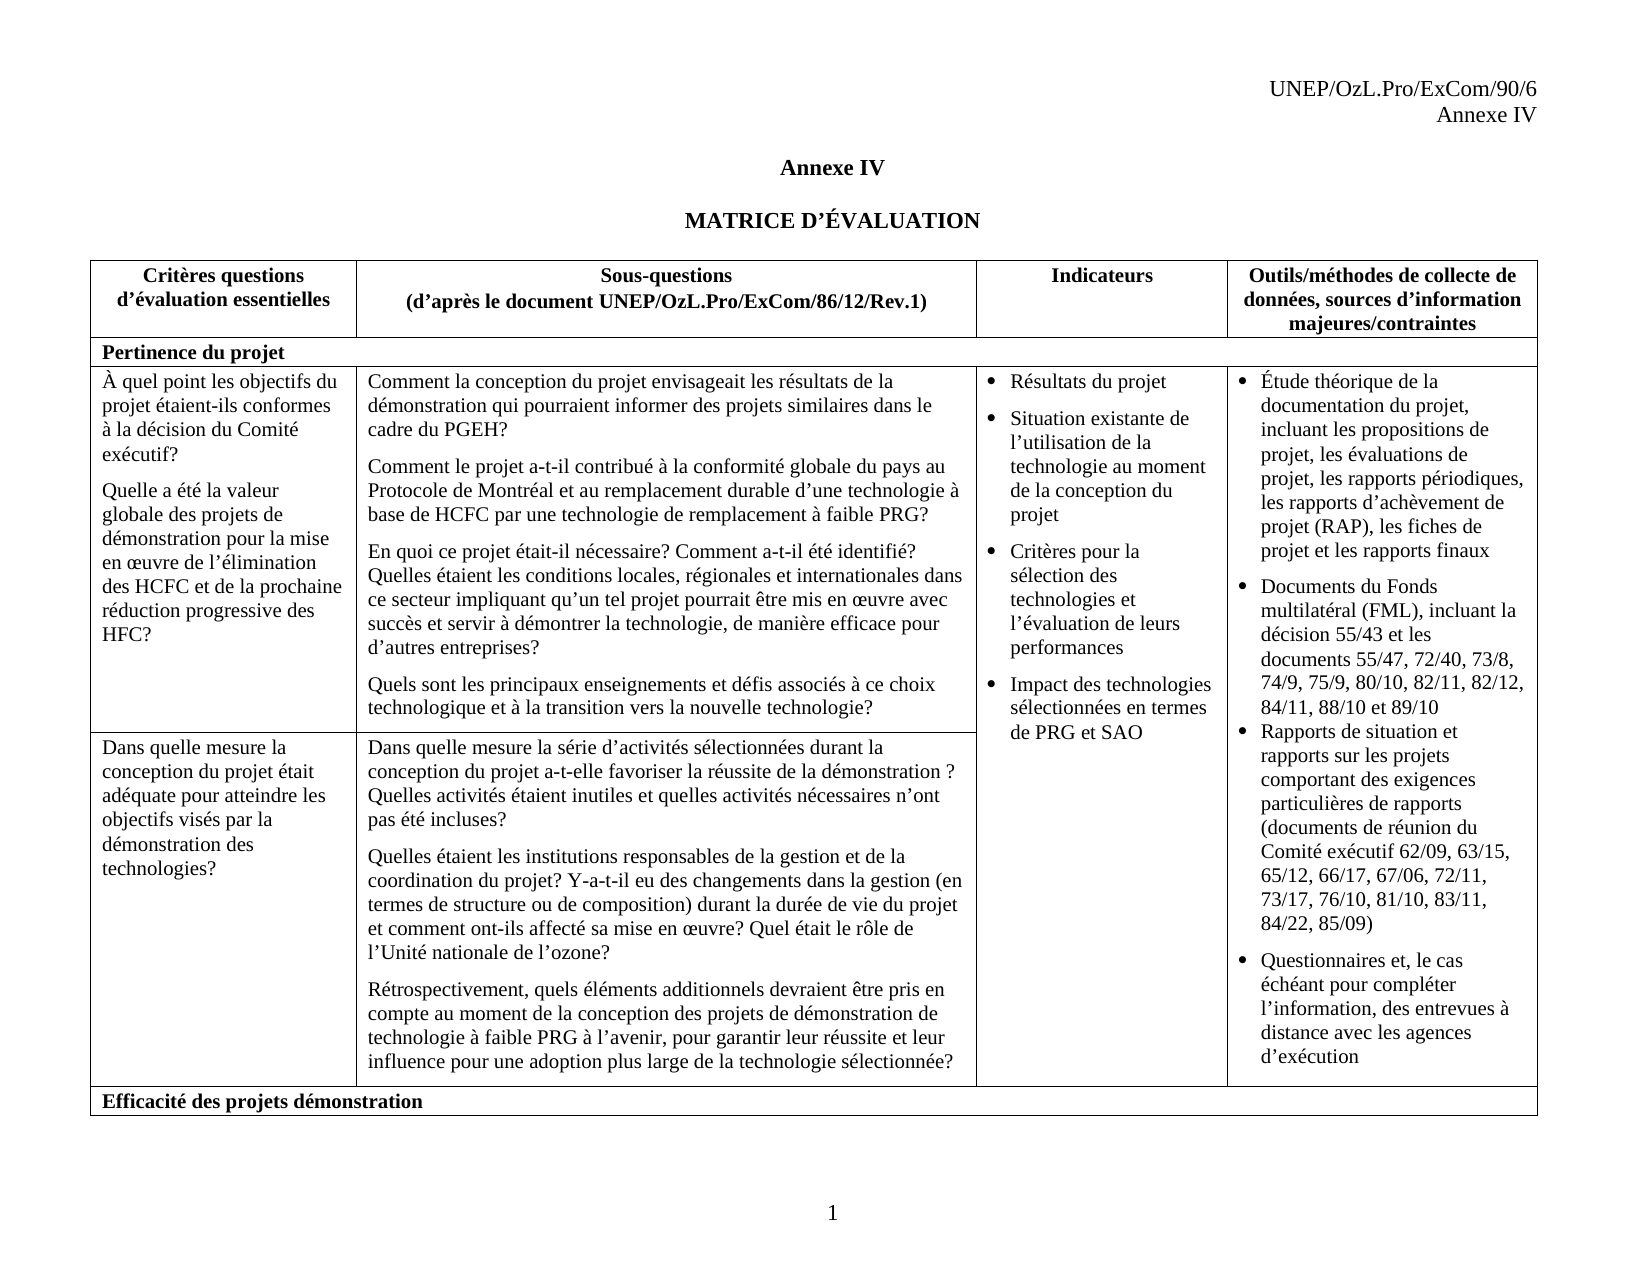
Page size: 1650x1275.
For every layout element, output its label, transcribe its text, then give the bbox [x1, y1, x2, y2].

table_cell Résultats du projet Situation existante de l’utilisation de la technologie au moment de la conception du projet Critères pour la sélection des technologies et l’évaluation de leurs performances Impact des technologies sélectionnées en termes de PRG et SAO [977, 367, 1227, 1086]
table_cell Dans quelle mesure la série d’activités sélectionnées durant la conception du projet a-t-elle favoriser la réussite de la démonstration ? Quelles activités étaient inutiles et quelles activités nécessaires n’ont pas été incluses? Quelles étaient les institutions responsables de la gestion et de la coordination du projet? Y-a-t-il eu des changements dans la gestion (en termes de structure ou de composition) durant la durée de vie du projet et comment ont-ils affecté sa mise en œuvre? Quel était le rôle de l’Unité nationale de l’ozone? Rétrospectivement, quels éléments additionnels devraient être pris en compte au moment de la conception des projets de démonstration de technologie à faible PRG à l’avenir, pour garantir leur réussite et leur influence pour une adoption plus large de la technologie sélectionnée? [357, 733, 976, 1086]
table_cell Efficacité des projets démonstration [91, 1087, 1537, 1115]
table_cell Dans quelle mesure la conception du projet était adéquate pour atteindre les objectifs visés par la démonstration des technologies? [91, 733, 356, 1086]
table_cell À quel point les objectifs du projet étaient-ils conformes à la décision du Comité exécutif? Quelle a été la valeur globale des projets de démonstration pour la mise en œuvre de l’élimination des HCFC et de la prochaine réduction progressive des HFC? [91, 367, 356, 732]
text Annexe IV [90, 154, 1575, 180]
table_header Outils/méthodes de collecte de données, sources d’information majeures/contraintes [1228, 261, 1537, 337]
table_header Indicateurs [977, 261, 1227, 337]
table_cell Pertinence du projet [91, 338, 1537, 366]
table_cell Comment la conception du projet envisageait les résultats de la démonstration qui pourraient informer des projets similaires dans le cadre du PGEH? Comment le projet a-t-il contribué à la conformité globale du pays au Protocole de Montréal et au remplacement durable d’une technologie à base de HCFC par une technologie de remplacement à faible PRG? En quoi ce projet était-il nécessaire? Comment a-t-il été identifié? Quelles étaient les conditions locales, régionales et internationales dans ce secteur impliquant qu’un tel projet pourrait être mis en œuvre avec succès et servir à démontrer la technologie, de manière efficace pour d’autres entreprises? Quels sont les principaux enseignements et défis associés à ce choix technologique et à la transition vers la nouvelle technologie? [357, 367, 976, 732]
table_header Critères questions d’évaluation essentielles [91, 261, 356, 337]
table_cell Étude théorique de la documentation du projet, incluant les propositions de projet, les évaluations de projet, les rapports périodiques, les rapports d’achèvement de projet (RAP), les fiches de projet et les rapports finaux Documents du Fonds multilatéral (FML), incluant la décision 55/43 et les documents 55/47, 72/40, 73/8, 74/9, 75/9, 80/10, 82/11, 82/12, 84/11, 88/10 et 89/10 Rapports de situation et rapports sur les projets comportant des exigences particulières de rapports (documents de réunion du Comité exécutif 62/09, 63/15, 65/12, 66/17, 67/06, 72/11, 73/17, 76/10, 81/10, 83/11, 84/22, 85/09) Questionnaires et, le cas échéant pour compléter l’information, des entrevues à distance avec les agences d’exécution [1228, 367, 1537, 1086]
text MATRICE D’ÉVALUATION [90, 207, 1575, 233]
table_header Sous-questions (d’après le document UNEP/OzL.Pro/ExCom/86/12/Rev.1) [357, 261, 976, 337]
